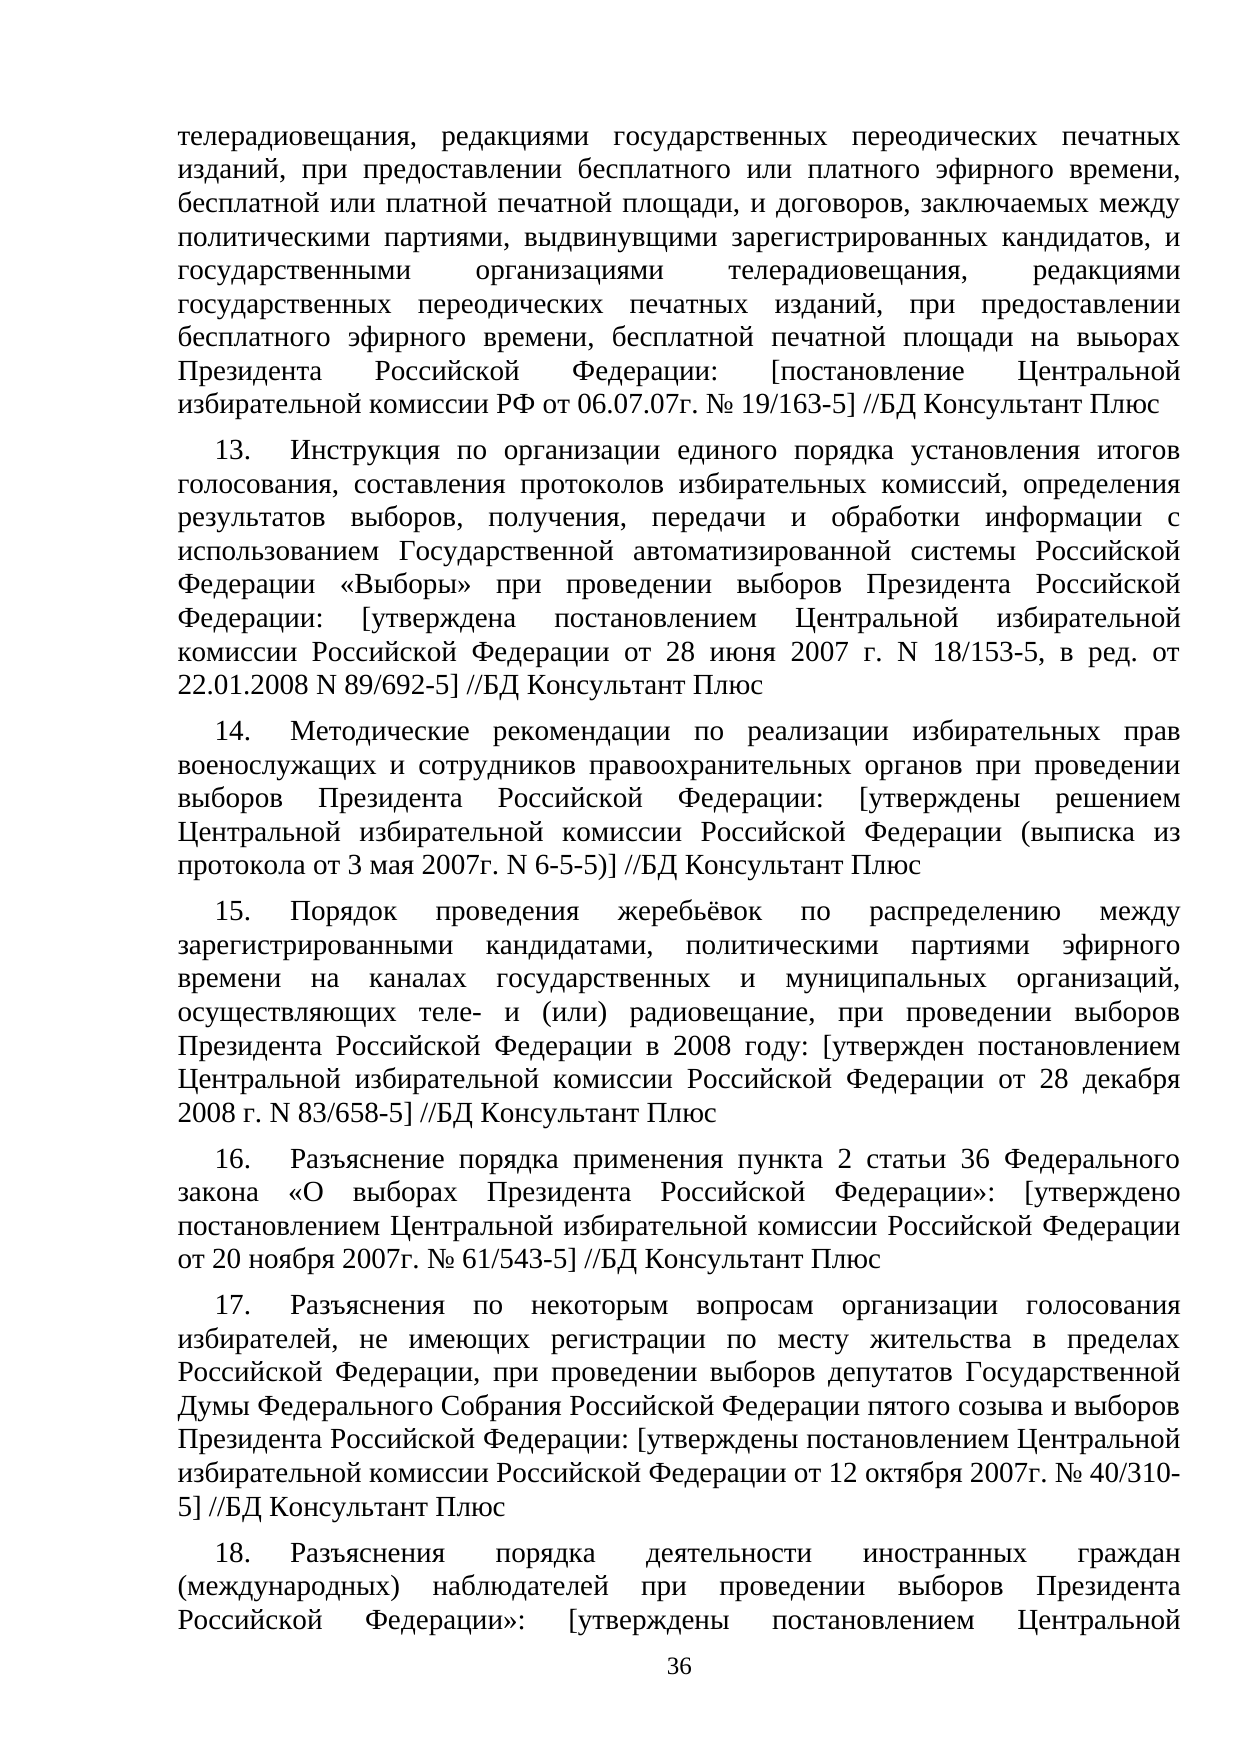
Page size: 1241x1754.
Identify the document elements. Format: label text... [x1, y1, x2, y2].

list Разъяснение порядка применения пункта 2 статьи 36 Федерального закона «О выборах Президента Российской Федерации»: [утверждено постановлением Центральной избирательной комиссии Российской Федерации от 20 ноября 2007г. № 61/543-5] //БД Консультант Плюс [177, 1141, 1181, 1275]
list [177, 118, 1181, 420]
list Порядок проведения жеребьёвок по распределению между зарегистрированными кандидатами, политическими партиями эфирного времени на каналах государственных и муниципальных организаций, осуществляющих теле- и (или) радиовещание, при проведении выборов Президента Российской Федерации в 2008 году: [утвержден постановлением Центральной избирательной комиссии Российской Федерации от 28 декабря . N 83/658-5] //БД Консультант Плюс [177, 893, 1181, 1128]
list Инструкция по организации единого порядка установления итогов голосования, составления протоколов избирательных комиссий, определения результатов выборов, получения, передачи и обработки информации с использованием Государственной автоматизированной системы Российской Федерации «Выборы» при проведении выборов Президента Российской Федерации: [утверждена постановлением Центральной избирательной комиссии Российской Федерации от 28 июня . N 18/153-5, в ред. от 22.01.2008 N 89/692-5] //БД Консультант Плюс [177, 432, 1181, 701]
list Методические рекомендации по реализации избирательных прав военослужащих и сотрудников правоохранительных органов при проведении выборов Президента Российской Федерации: [утверждены решением Центральной избирательной комиссии Российской Федерации (выписка из протокола от 3 мая 2007г. N 6-5-5)] //БД Консультант Плюс [177, 713, 1181, 881]
list Разъяснения по некоторым вопросам организации голосования избирателей, не имеющих регистрации по месту жительства в пределах Российской Федерации, при проведении выборов депутатов Государственной Думы Федерального Собрания Российской Федерации пятого созыва и выборов Президента Российской Федерации: [утверждены постановлением Центральной избирательной комиссии Российской Федерации от 12 октября 2007г. № 40/310-5] //БД Консультант Плюс [177, 1287, 1181, 1522]
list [177, 1535, 1181, 1635]
